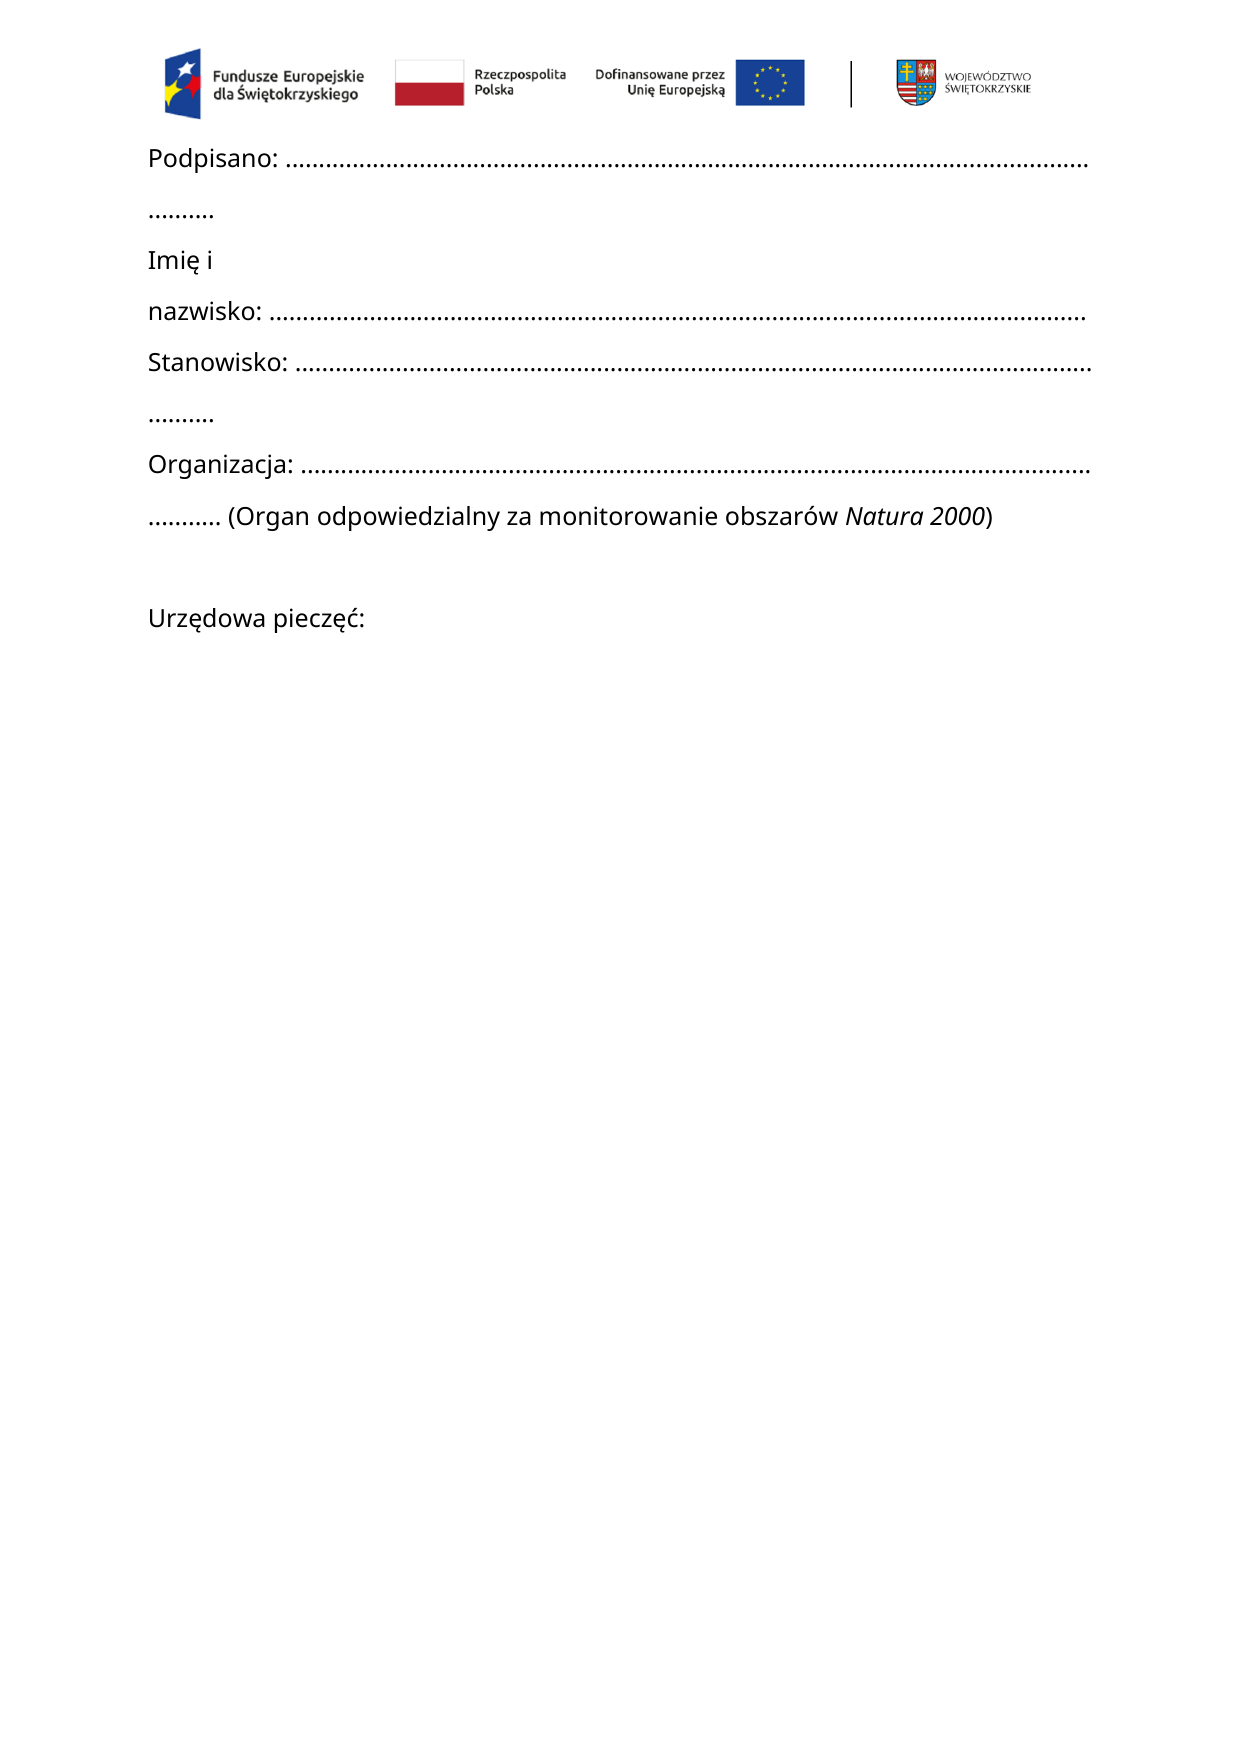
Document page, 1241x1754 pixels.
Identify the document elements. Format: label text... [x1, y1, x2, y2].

picture [147, 29, 1051, 141]
text Stanowisko: ................................................................................................................................. [148, 345, 1093, 430]
text Organizacja: ................................................................................................................................. (Organ odpowiedzialny za monitorowanie obszarów Natura 2000) [148, 447, 1093, 532]
text Podpisano: .................................................................................................................................. [148, 141, 1093, 226]
text Urzędowa pieczęć: [148, 600, 1093, 634]
text Imię i nazwisko: .......................................................................................................................... [148, 243, 1093, 328]
